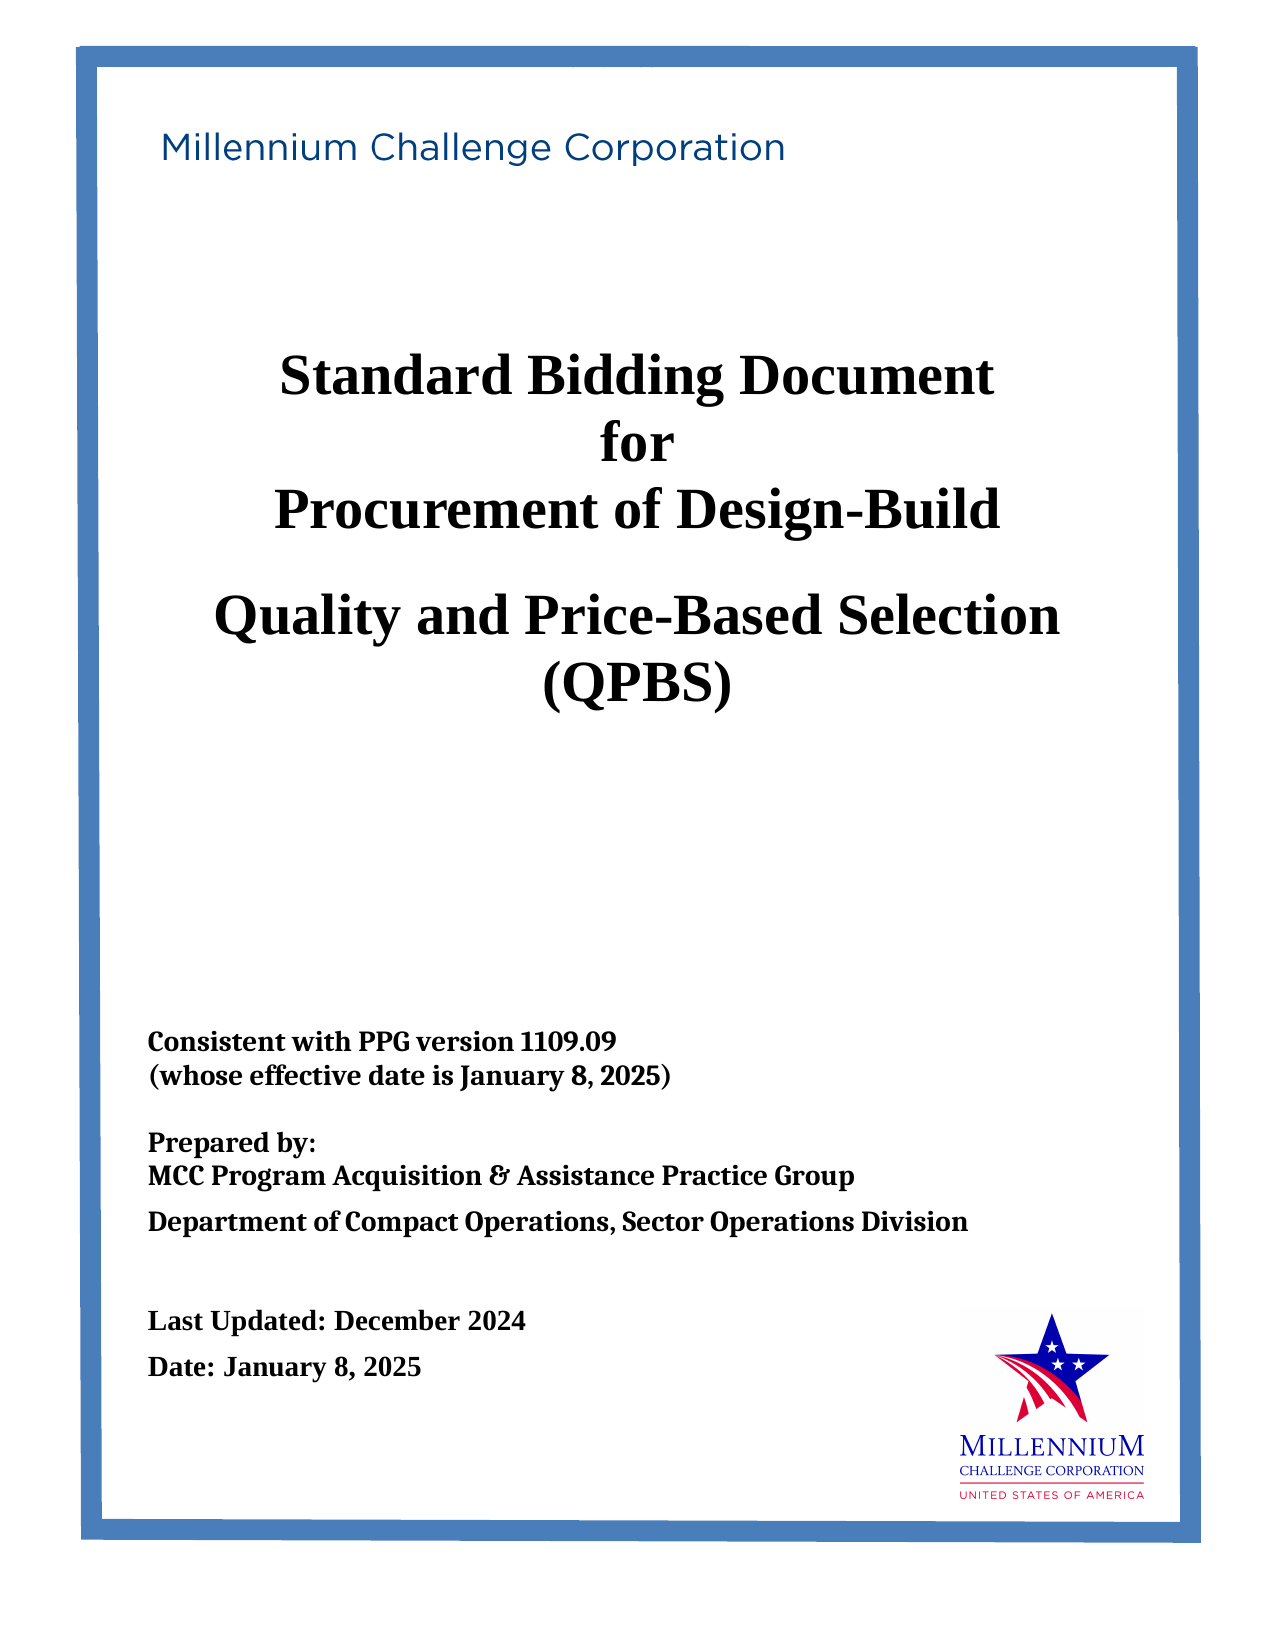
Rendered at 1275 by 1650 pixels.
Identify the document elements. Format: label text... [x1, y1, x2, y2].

text Department of Compact Operations, Sector Operations Division [148, 1206, 1127, 1239]
text Last Updated: December 2024 [148, 1303, 1127, 1336]
text Prepared by: [148, 1126, 1127, 1159]
title Procurement of Design-Build [148, 474, 1127, 580]
title Quality and Price-Based Selection (QPBS) [148, 580, 1127, 714]
text (whose effective date is January 8, 2025) [148, 1059, 1127, 1092]
text MCC Program Acquisition & Assistance Practice Group [148, 1159, 1127, 1193]
text Date: January 8, 2025 [148, 1349, 960, 1382]
title Standard Bidding Document for [148, 340, 1127, 474]
text Consistent with PPG version 1109.09 [148, 1025, 1127, 1059]
picture [144, 107, 809, 188]
picture [960, 1307, 1144, 1499]
